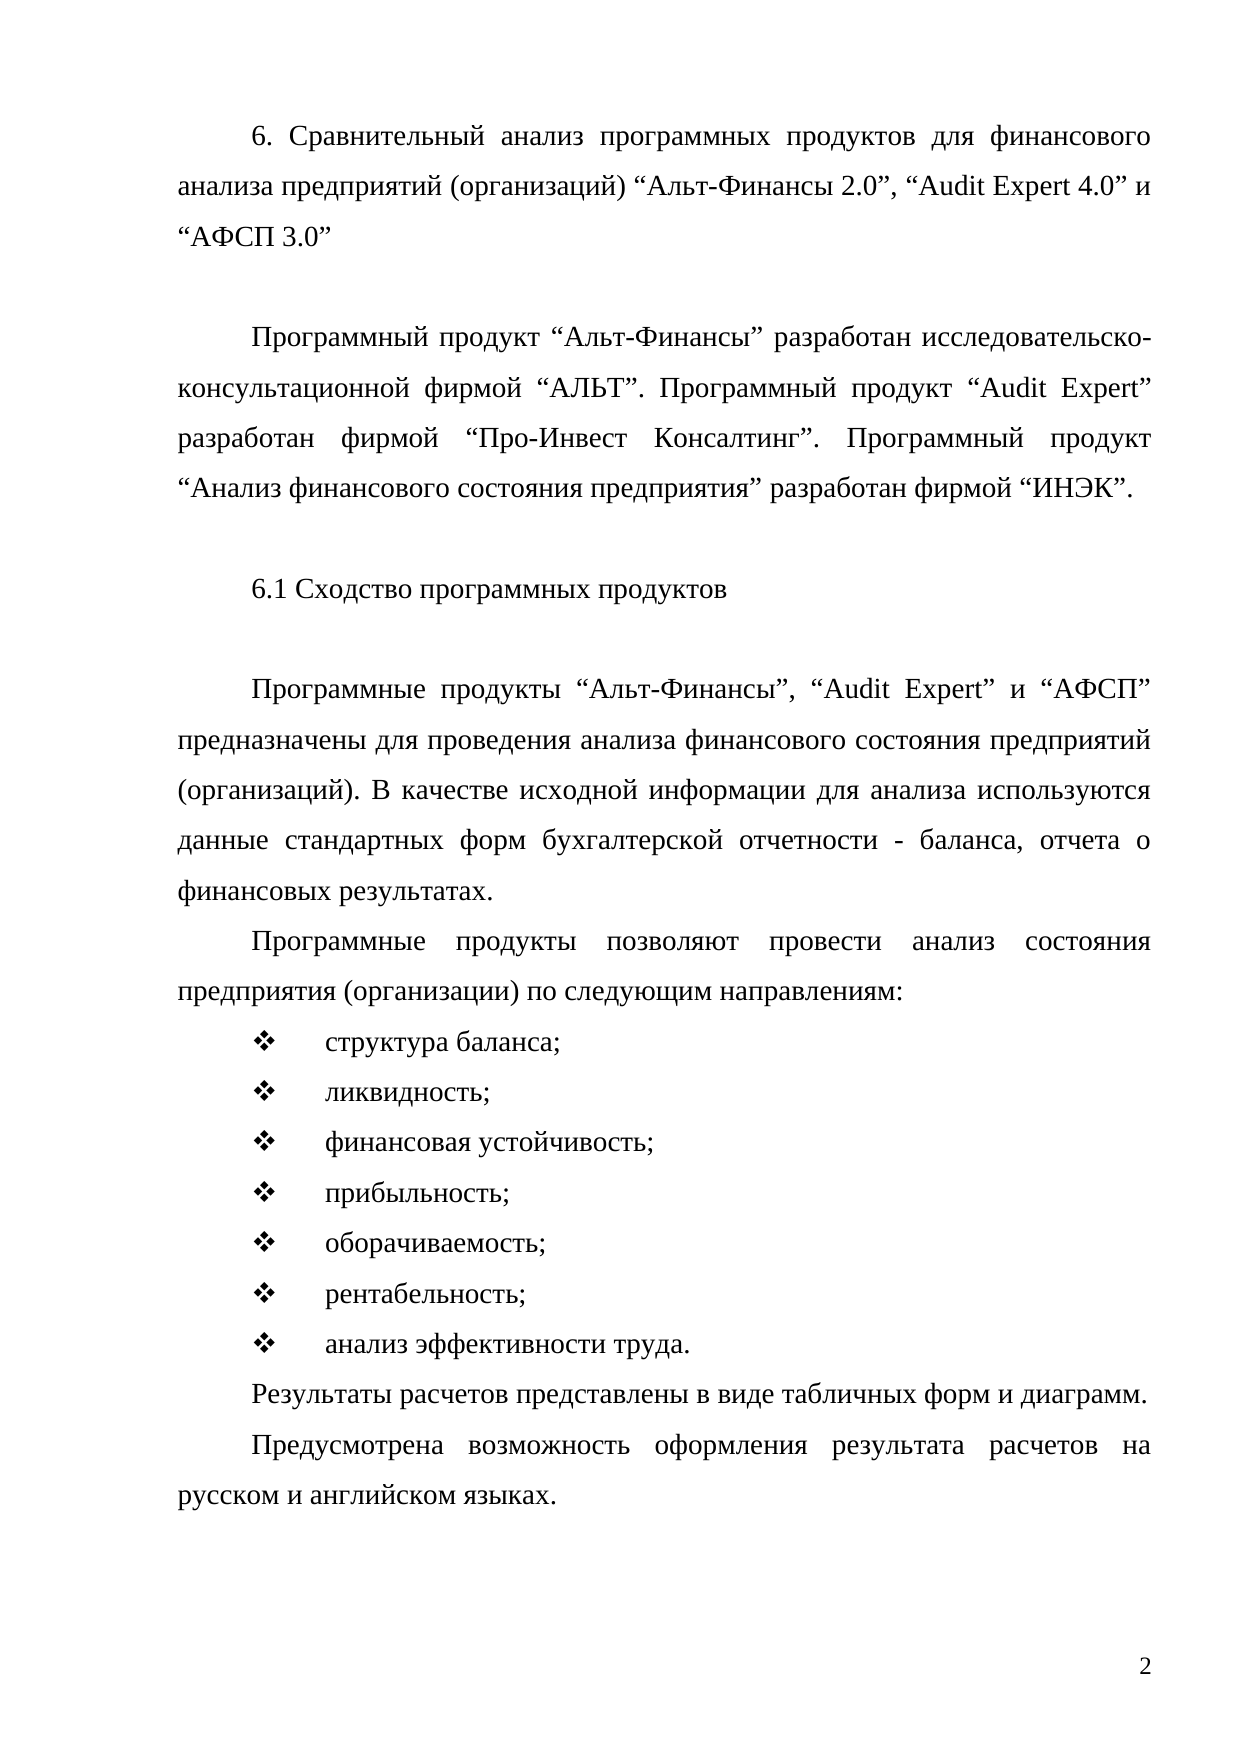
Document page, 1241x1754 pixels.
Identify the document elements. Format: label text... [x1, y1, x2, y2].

text Программные продукты “Альт-Финансы”, “Audit Expert” и “АФСП” предназначены для проведения анализа финансового состояния предприятий (организаций). В качестве исходной информации для анализа используются данные стандартных форм бухгалтерской отчетности - баланса, отчета о финансовых результатах. [177, 672, 1152, 906]
list оборачиваемость; [177, 1225, 1152, 1259]
list анализ эффективности труда. [177, 1326, 1152, 1360]
text 6. Сравнительный анализ программных продуктов для финансового анализа предприятий (организаций) “Альт-Финансы 2.0”, “Audit Expert 4.0” и “АФСП 3.0” [177, 118, 1152, 252]
list рентабельность; [177, 1276, 1152, 1309]
text Программные продукты позволяют провести анализ состояния предприятия (организации) по следующим направлениям: [177, 923, 1152, 1007]
list прибыльность; [177, 1175, 1152, 1209]
text Результаты расчетов представлены в виде табличных форм и диаграмм. [177, 1377, 1152, 1410]
text Программный продукт “Альт-Финансы” разработан исследовательско-консультационной фирмой “АЛЬТ”. Программный продукт “Audit Expert” разработан фирмой “Про-Инвест Консалтинг”. Программный продукт “Анализ финансового состояния предприятия” разработан фирмой “ИНЭК”. [177, 319, 1152, 504]
list структура баланса; [177, 1024, 1152, 1057]
list ликвидность; [177, 1074, 1152, 1108]
list финансовая устойчивость; [177, 1124, 1152, 1158]
text 6.1 Сходство программных продуктов [177, 571, 1152, 604]
text Предусмотрена возможность оформления результата расчетов на русском и английском языках. [177, 1427, 1152, 1511]
